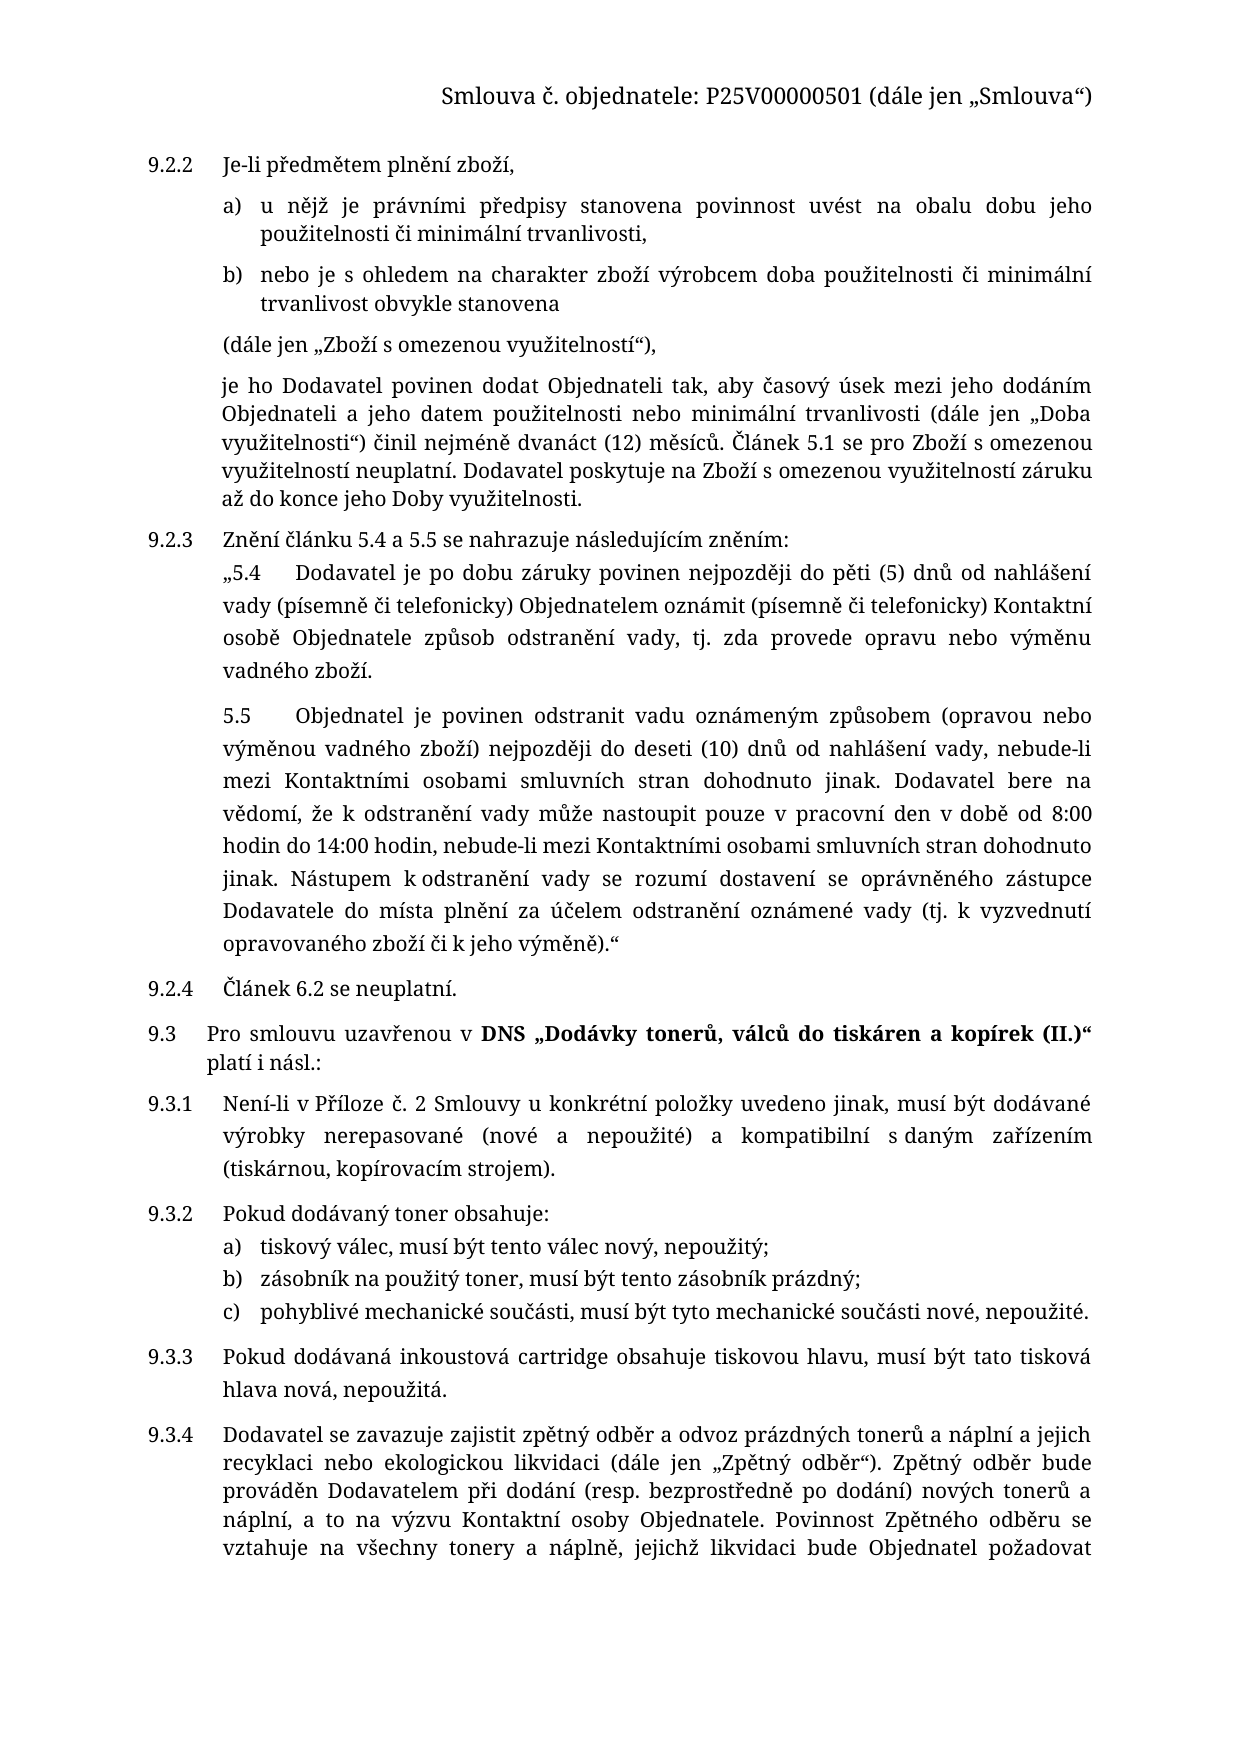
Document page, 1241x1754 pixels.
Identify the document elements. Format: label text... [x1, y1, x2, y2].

list „5.4 Dodavatel je po dobu záruky povinen nejpozději do pěti (5) dnů od nahlášení vady (písemně či telefonicky) Objednatelem oznámit (písemně či telefonicky) Kontaktní osobě Objednatele způsob odstranění vady, tj. zda provede opravu nebo výměnu vadného zboží. [223, 558, 1093, 684]
list tiskový válec, musí být tento válec nový, nepoužitý; [223, 1232, 1093, 1260]
list Pro smlouvu uzavřenou v DNS „Dodávky tonerů, válců do tiskáren a kopírek (II.)“ platí i násl.: [148, 1019, 1093, 1076]
list zásobník na použitý toner, musí být tento zásobník prázdný; [223, 1264, 1093, 1293]
list Pokud dodávaný toner obsahuje: [148, 1199, 1093, 1228]
list u nějž je právními předpisy stanovena povinnost uvést na obalu dobu jeho použitelnosti či minimální trvanlivosti, [223, 191, 1093, 248]
text (dále jen „Zboží s omezenou využitelností“), [223, 330, 1093, 358]
list Článek 6.2 se neuplatní. [148, 974, 1093, 1003]
list nebo je s ohledem na charakter zboží výrobcem doba použitelnosti či minimální trvanlivost obvykle stanovena [223, 261, 1093, 317]
list Je-li předmětem plnění zboží, [148, 150, 1093, 179]
text je ho Dodavatel povinen dodat Objednateli tak, aby časový úsek mezi jeho dodáním Objednateli a jeho datem použitelnosti nebo minimální trvanlivosti (dále jen „Doba využitelnosti“) činil nejméně dvanáct (12) měsíců. Článek 5.1 se pro Zboží s omezenou využitelností neuplatní. Dodavatel poskytuje na Zboží s omezenou využitelností záruku až do konce jeho Doby využitelnosti. [221, 371, 1093, 513]
list 5.5 Objednatel je povinen odstranit vadu oznámeným způsobem (opravou nebo výměnou vadného zboží) nejpozději do deseti (10) dnů od nahlášení vady, nebude-li mezi Kontaktními osobami smluvních stran dohodnuto jinak. Dodavatel bere na vědomí, že k odstranění vady může nastoupit pouze v pracovní den v době od 8:00 hodin do 14:00 hodin, nebude-li mezi Kontaktními osobami smluvních stran dohodnuto jinak. Nástupem k odstranění vady se rozumí dostavení se oprávněného zástupce Dodavatele do místa plnění za účelem odstranění oznámené vady (tj. k vyzvednutí opravovaného zboží či k jeho výměně).“ [223, 701, 1093, 958]
list Není-li v Příloze č. 2 Smlouvy u konkrétní položky uvedeno jinak, musí být dodávané výrobky nerepasované (nové a nepoužité) a kompatibilní s daným zařízením (tiskárnou, kopírovacím strojem). [148, 1089, 1093, 1182]
list pohyblivé mechanické součásti, musí být tyto mechanické součásti nové, nepoužité. [223, 1297, 1093, 1325]
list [148, 1420, 1093, 1562]
list Pokud dodávaná inkoustová cartridge obsahuje tiskovou hlavu, musí být tato tisková hlava nová, nepoužitá. [148, 1342, 1093, 1403]
list Znění článku 5.4 a 5.5 se nahrazuje následujícím zněním: [148, 526, 1093, 554]
